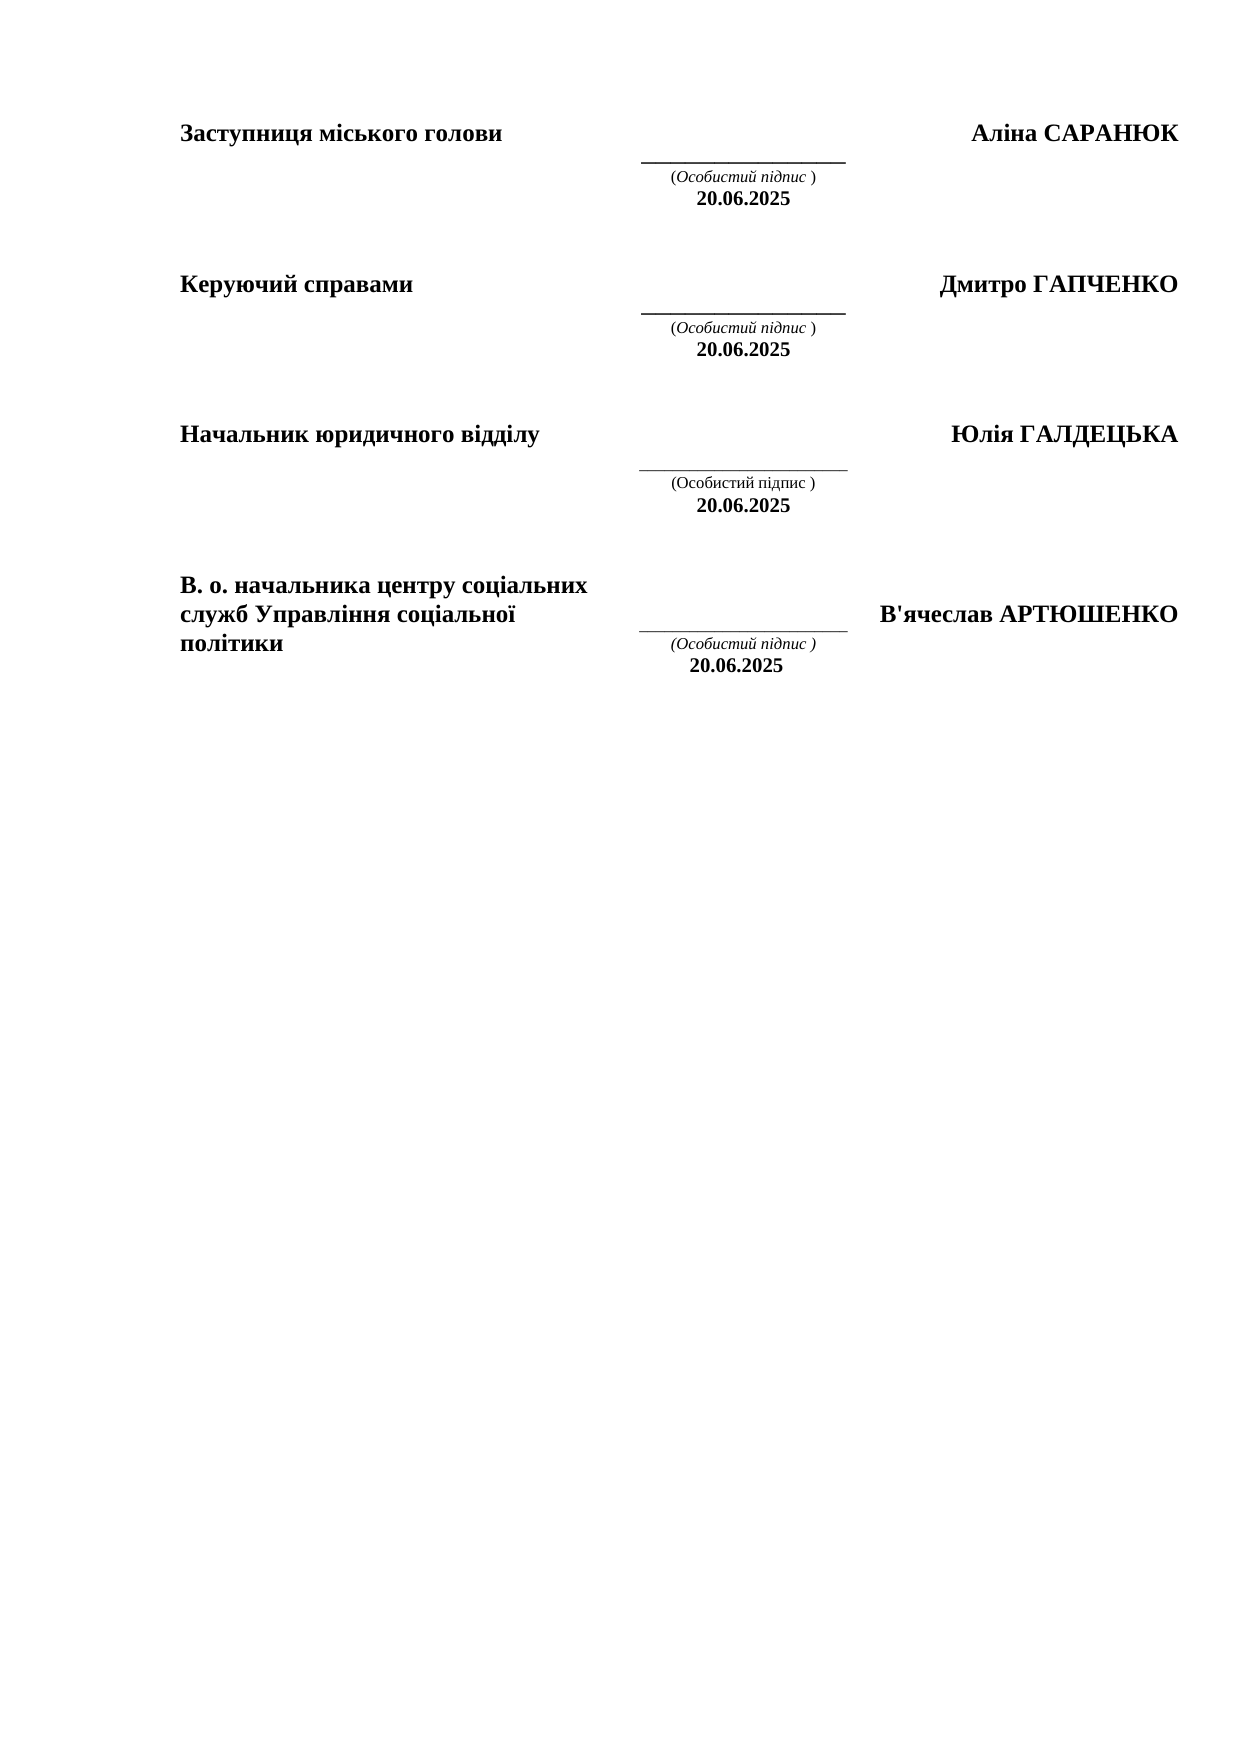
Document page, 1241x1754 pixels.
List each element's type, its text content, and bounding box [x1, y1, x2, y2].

table_header Заступниця міського голови [169, 118, 626, 269]
table_cell _________________________ (Особистий підпис ) 20.06.2025 [626, 570, 861, 721]
table_cell Начальник юридичного відділу [169, 420, 626, 570]
table_header ______________ (Особистий підпис ) 20.06.2025 [626, 118, 861, 269]
table_cell В. о. начальника центру соціальних служб Управління соціальної політики [169, 570, 626, 721]
table_cell В'ячеслав АРТЮШЕНКО [861, 570, 1190, 721]
table_cell ______________ (Особистий підпис ) 20.06.2025 [626, 269, 861, 419]
table_cell Керуючий справами [169, 269, 626, 419]
table_header Аліна САРАНЮК [861, 118, 1190, 269]
table_cell Юлія ГАЛДЕЦЬКА [861, 420, 1190, 570]
table_cell Дмитро ГАПЧЕНКО [861, 269, 1190, 419]
table_cell _________________________ (Особистий підпис ) 20.06.2025 [626, 420, 861, 570]
